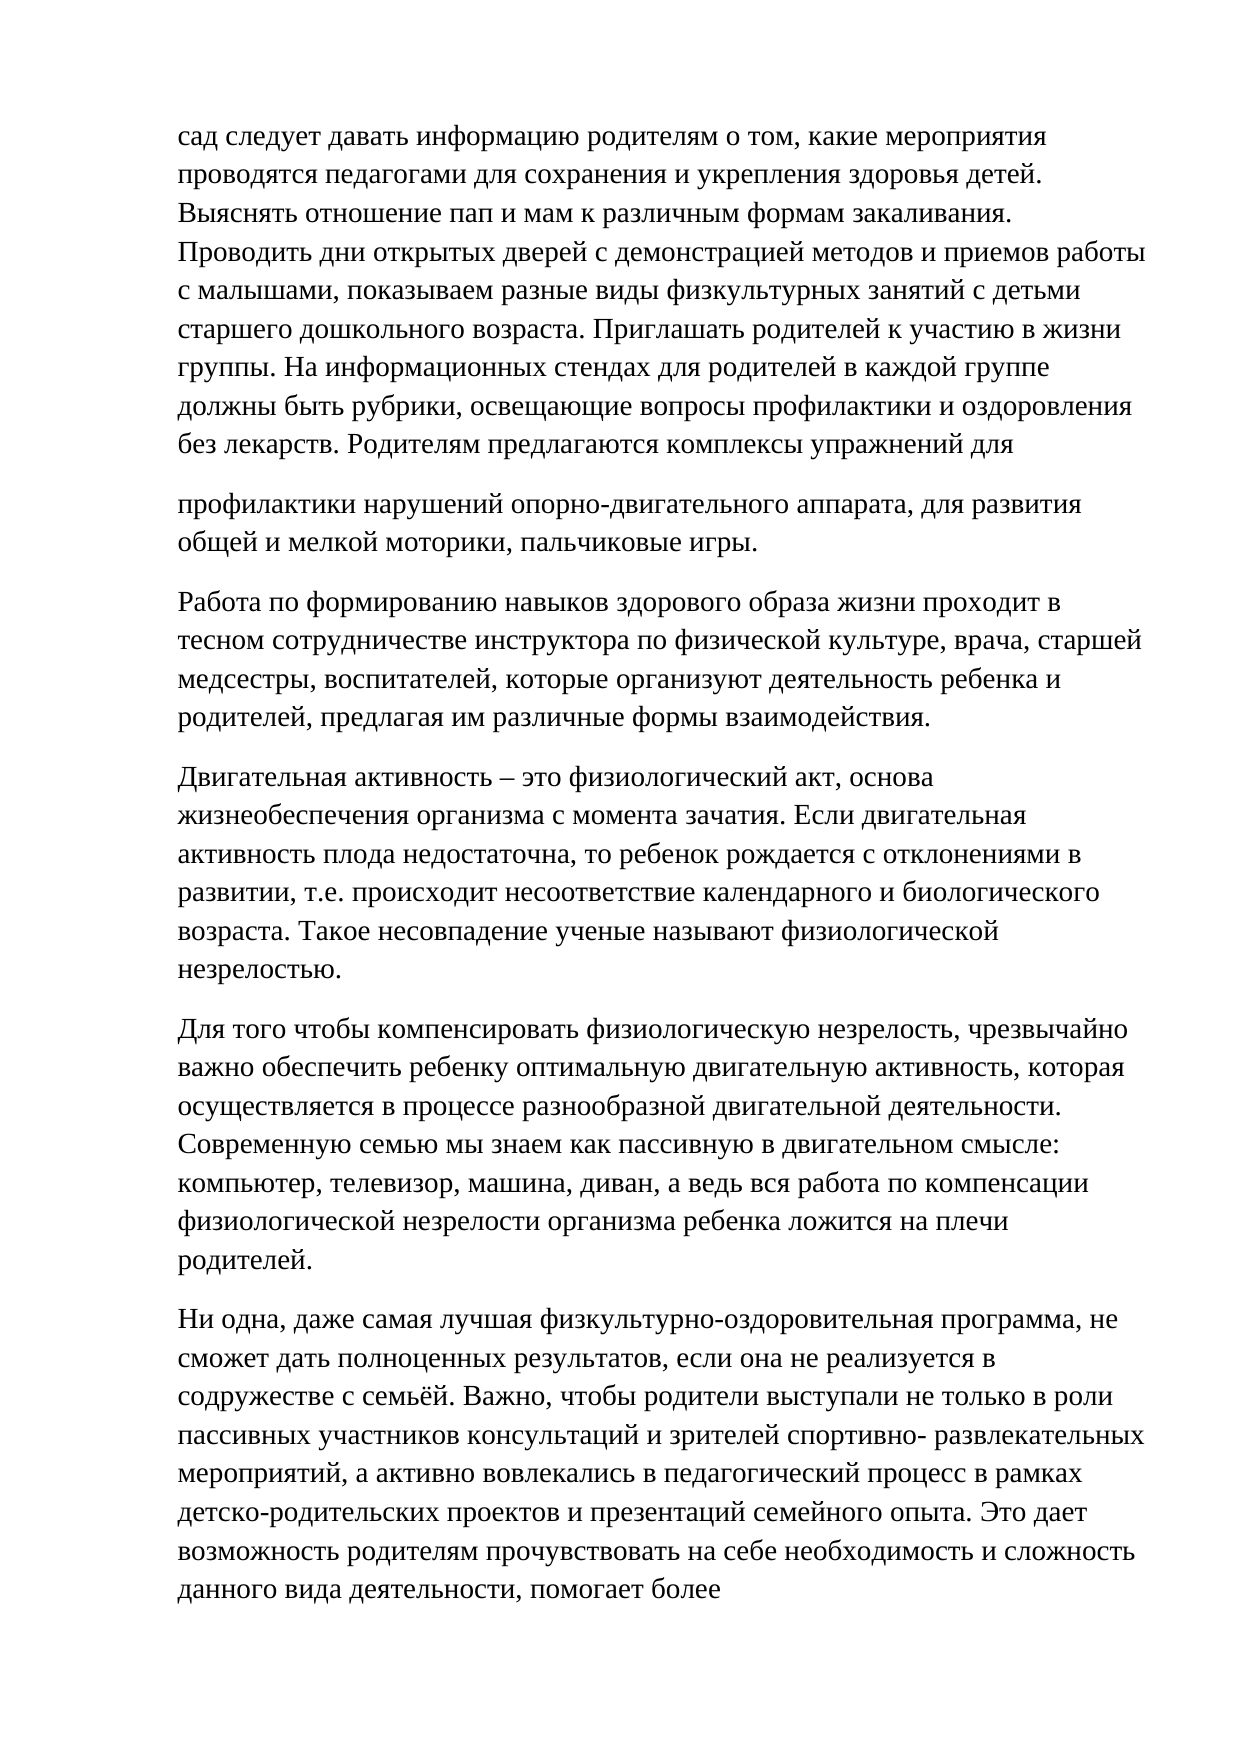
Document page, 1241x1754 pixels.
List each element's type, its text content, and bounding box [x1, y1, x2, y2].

text Для того чтобы компенсировать физиологическую незрелость, чрезвычайно важно обеспечить ребенку оптимальную двигательную активность, которая осуществляется в процессе разнообразной двигательной деятельности. Современную семью мы знаем как пассивную в двигательном смысле: компьютер, телевизор, машина, диван, а ведь вся работа по компенсации физиологической незрелости организма ребенка ложится на плечи родителей. [177, 1011, 1152, 1276]
text профилактики нарушений опорно-двигательного аппарата, для развития общей и мелкой моторики, пальчиковые игры. [177, 486, 1152, 558]
text Двигательная активность – это физиологический акт, основа жизнеобеспечения организма с момента зачатия. Если двигательная активность плода недостаточна, то ребенок рождается с отклонениями в развитии, т.е. происходит несоответствие календарного и биологического возраста. Такое несовпадение ученые называют физиологической незрелостью. [177, 759, 1152, 985]
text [177, 118, 1152, 460]
text Ни одна, даже самая лучшая физкультурно-оздоровительная программа, не сможет дать полноценных результатов, если она не реализуется в содружестве с семьёй. Важно, чтобы родители выступали не только в роли пассивных участников консультаций и зрителей спортивно- развлекательных мероприятий, а активно вовлекались в педагогический процесс в рамках детско-родительских проектов и презентаций семейного опыта. Это дает возможность родителям прочувствовать на себе необходимость и сложность данного вида деятельности, помогает более [177, 1301, 1152, 1605]
text Работа по формированию навыков здорового образа жизни проходит в тесном сотрудничестве инструктора по физической культуре, врача, старшей медсестры, воспитателей, которые организуют деятельность ребенка и родителей, предлагая им различные формы взаимодействия. [177, 584, 1152, 733]
